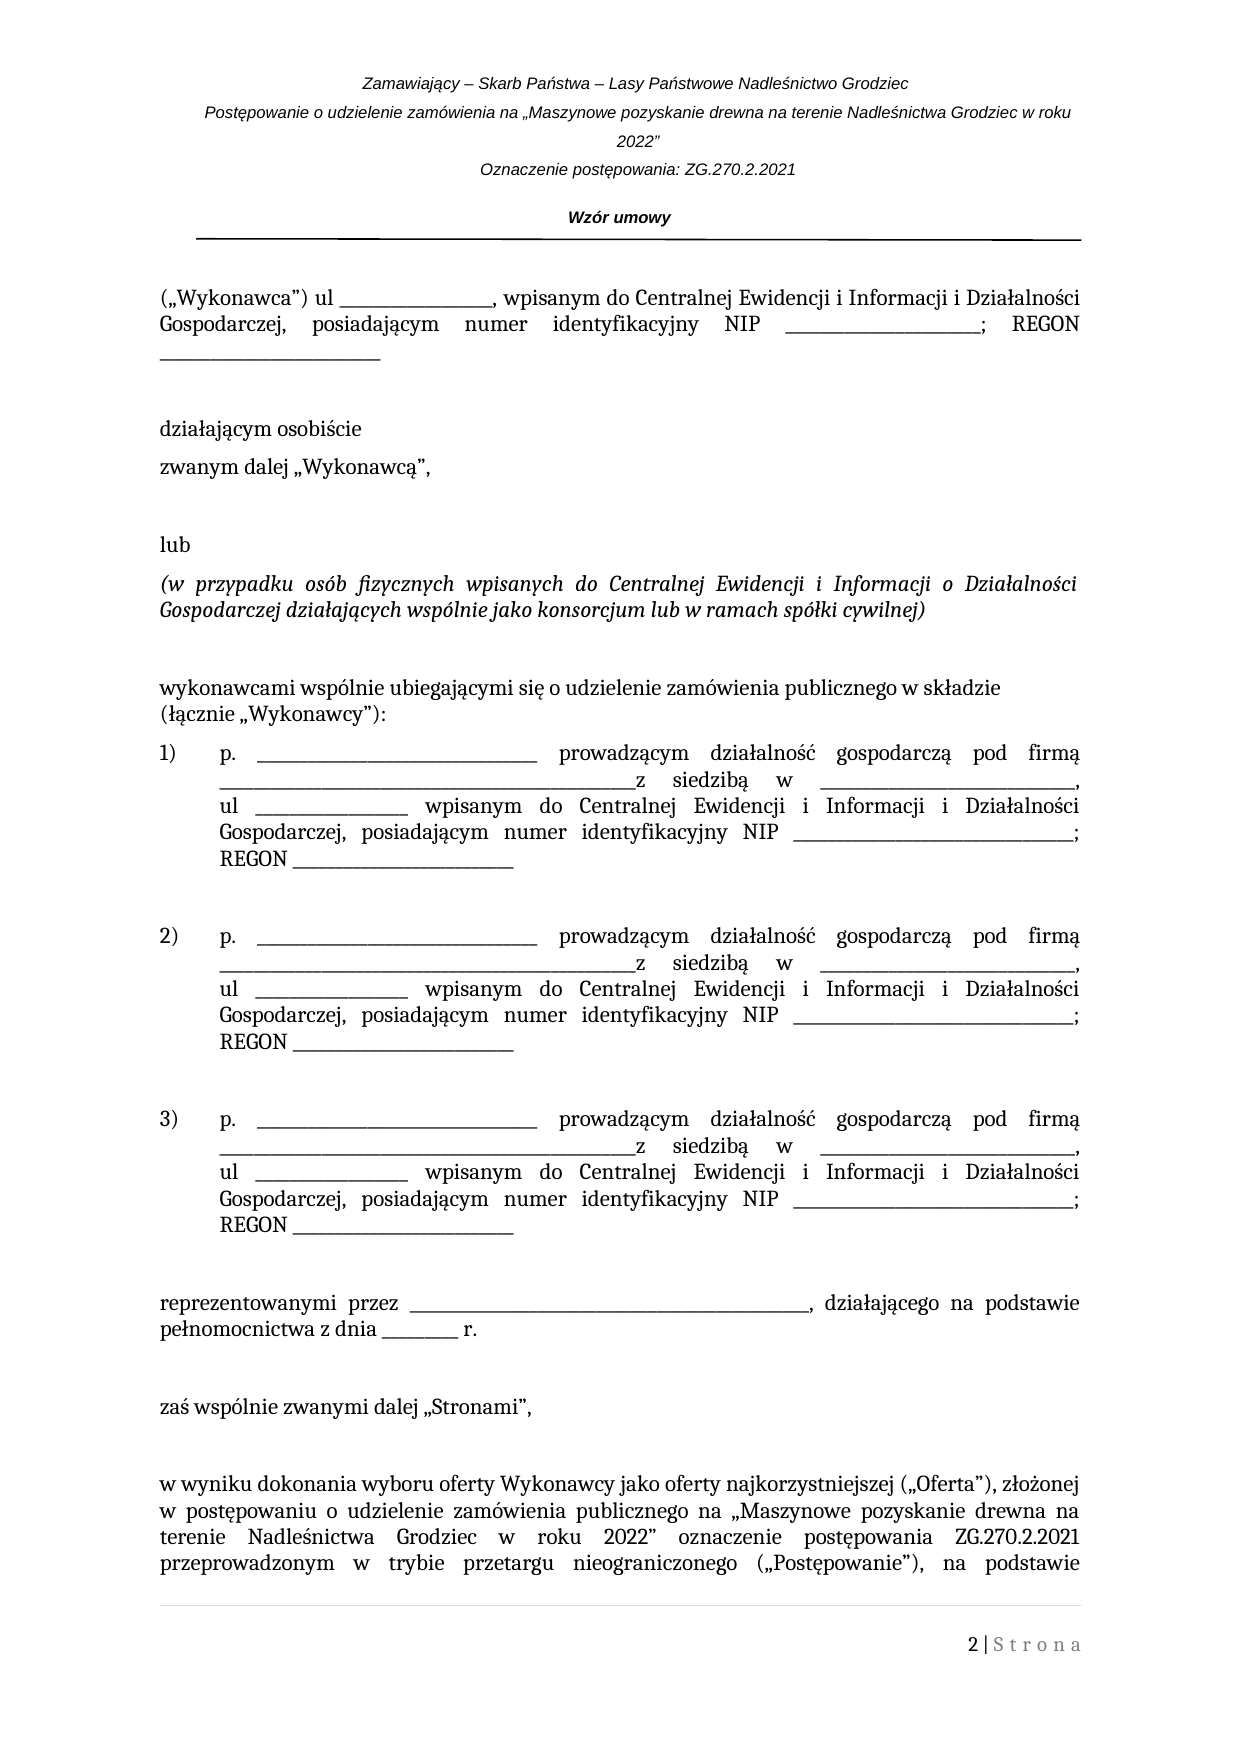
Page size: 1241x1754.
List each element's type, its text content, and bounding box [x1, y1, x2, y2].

text zaś wspólnie zwanymi dalej „Stronami”, [159, 1393, 1081, 1420]
text (w przypadku osób fizycznych wpisanych do Centralnej Ewidencji i Informacji o Działalności Gospodarczej działających wspólnie jako konsorcjum lub w ramach spółki cywilnej) [159, 571, 1081, 623]
text 1) p. _________________________________ prowadzącym działalność gospodarczą pod firmą _________________________________________________z siedzibą w ______________________________, ul __________________ wpisanym do Centralnej Ewidencji i Informacji i Działalności Gospodarczej, posiadającym numer identyfikacyjny NIP _________________________________; REGON __________________________ [159, 740, 1081, 872]
text wykonawcami wspólnie ubiegającymi się o udzielenie zamówienia publicznego w składzie (łącznie „Wykonawcy”): [159, 675, 1081, 727]
text 2) p. _________________________________ prowadzącym działalność gospodarczą pod firmą _________________________________________________z siedzibą w ______________________________, ul __________________ wpisanym do Centralnej Ewidencji i Informacji i Działalności Gospodarczej, posiadającym numer identyfikacyjny NIP _________________________________; REGON __________________________ [159, 923, 1081, 1055]
text działającym osobiście [159, 415, 1081, 442]
text zwanym dalej „Wykonawcą”, [159, 454, 1081, 481]
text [159, 1471, 1081, 1577]
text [159, 285, 1081, 364]
text 3) p. _________________________________ prowadzącym działalność gospodarczą pod firmą _________________________________________________z siedzibą w ______________________________, ul __________________ wpisanym do Centralnej Ewidencji i Informacji i Działalności Gospodarczej, posiadającym numer identyfikacyjny NIP _________________________________; REGON __________________________ [159, 1106, 1081, 1238]
text lub [159, 532, 1081, 558]
text reprezentowanymi przez _______________________________________________, działającego na podstawie pełnomocnictwa z dnia _________ r. [159, 1289, 1081, 1342]
